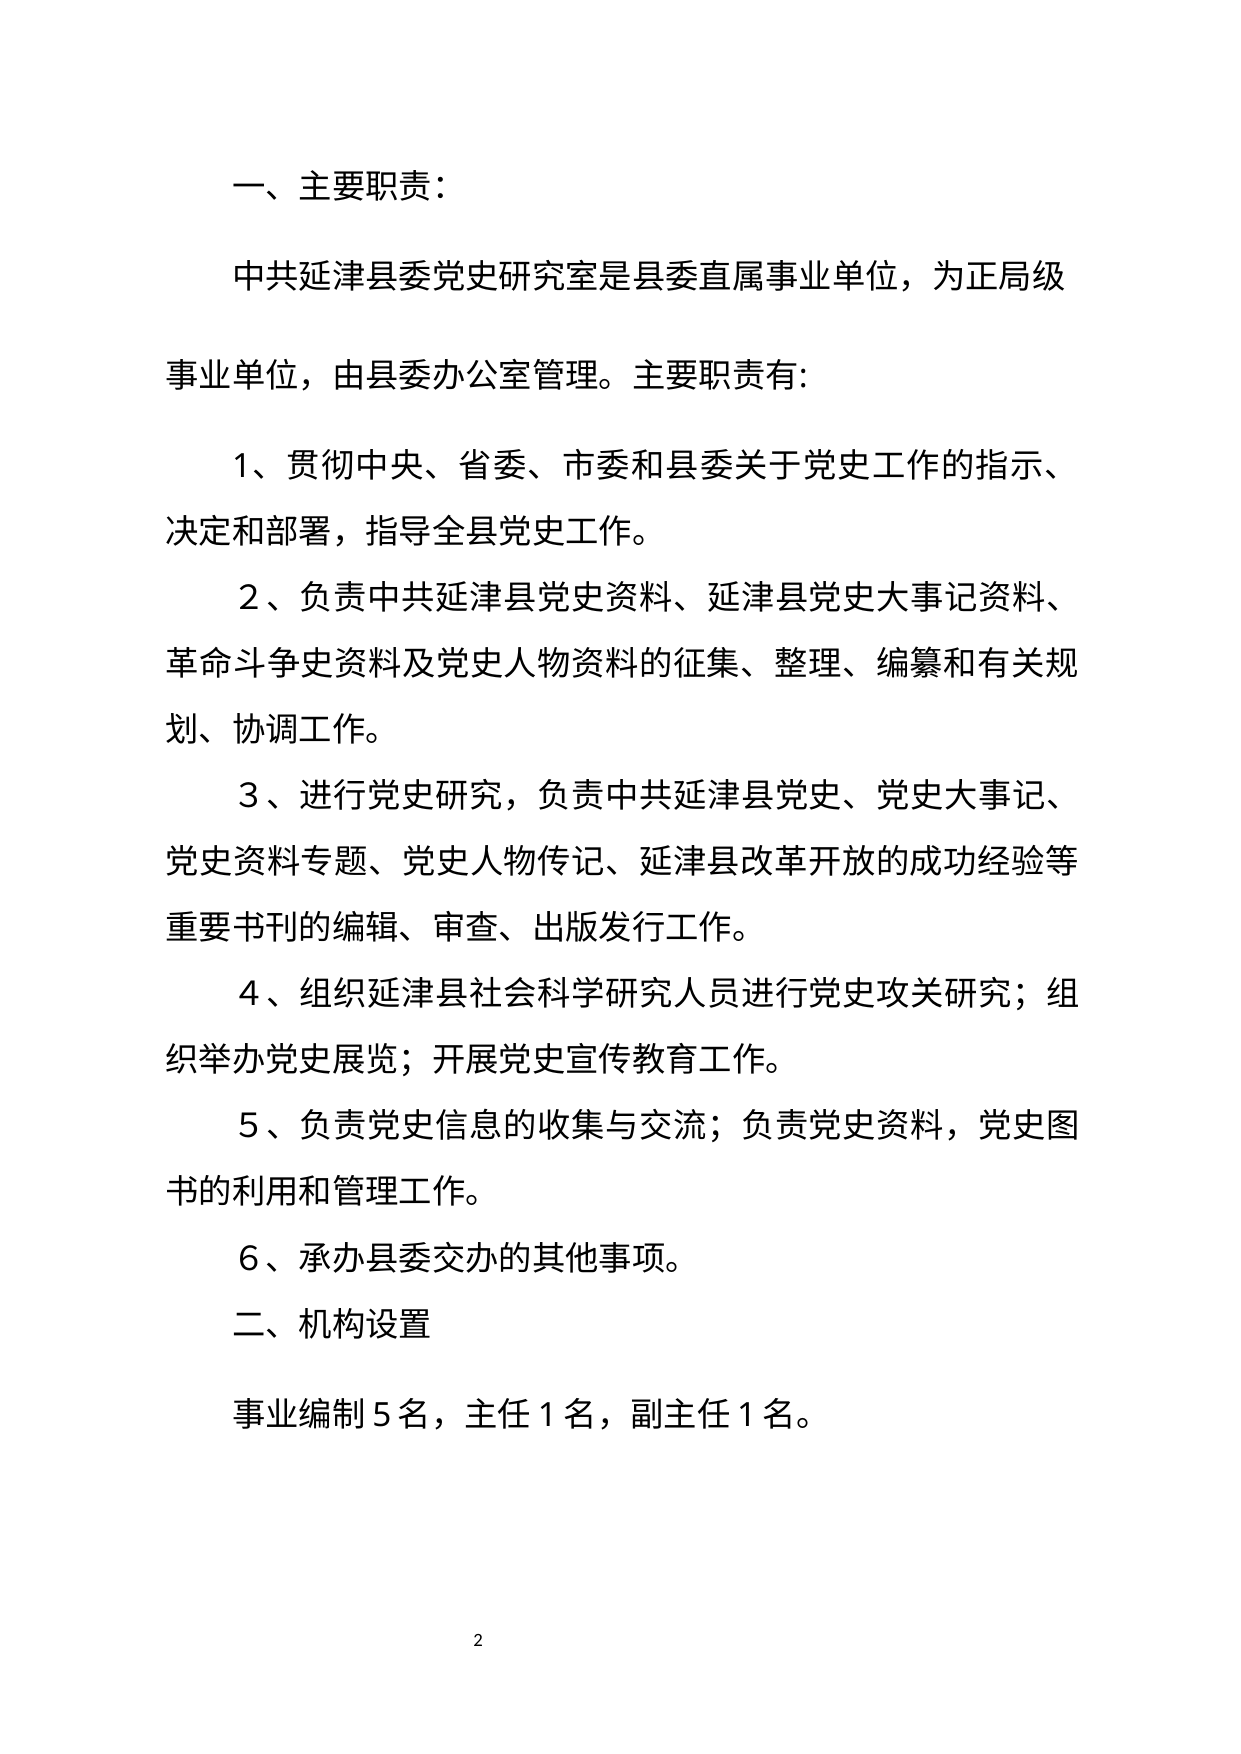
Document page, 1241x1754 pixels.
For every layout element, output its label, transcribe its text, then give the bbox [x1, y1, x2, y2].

text ３、进行党史研究，负责中共延津县党史、党史大事记、党史资料专题、党史人物传记、延津县改革开放的成功经验等重要书刊的编辑、审查、出版发行工作。 [165, 760, 1081, 958]
text ４、组织延津县社会科学研究人员进行党史攻关研究；组织举办党史展览；开展党史宣传教育工作。 [165, 958, 1081, 1090]
list 机构设置 [165, 1288, 1081, 1354]
text ６、承办县委交办的其他事项。 [165, 1222, 1081, 1288]
list 主要职责： [165, 151, 1081, 217]
text 1、贯彻中央、省委、市委和县委关于党史工作的指示、决定和部署，指导全县党史工作。 [165, 430, 1081, 562]
text 事业编制5名，主任1名，副主任1名。 [165, 1378, 1081, 1444]
text ２、负责中共延津县党史资料、延津县党史大事记资料、革命斗争史资料及党史人物资料的征集、整理、编纂和有关规划、协调工作。 [165, 562, 1081, 760]
text 中共延津县委党史研究室是县委直属事业单位，为正局级事业单位，由县委办公室管理。主要职责有: [165, 241, 1081, 406]
text ５、负责党史信息的收集与交流；负责党史资料，党史图书的利用和管理工作。 [165, 1090, 1081, 1222]
